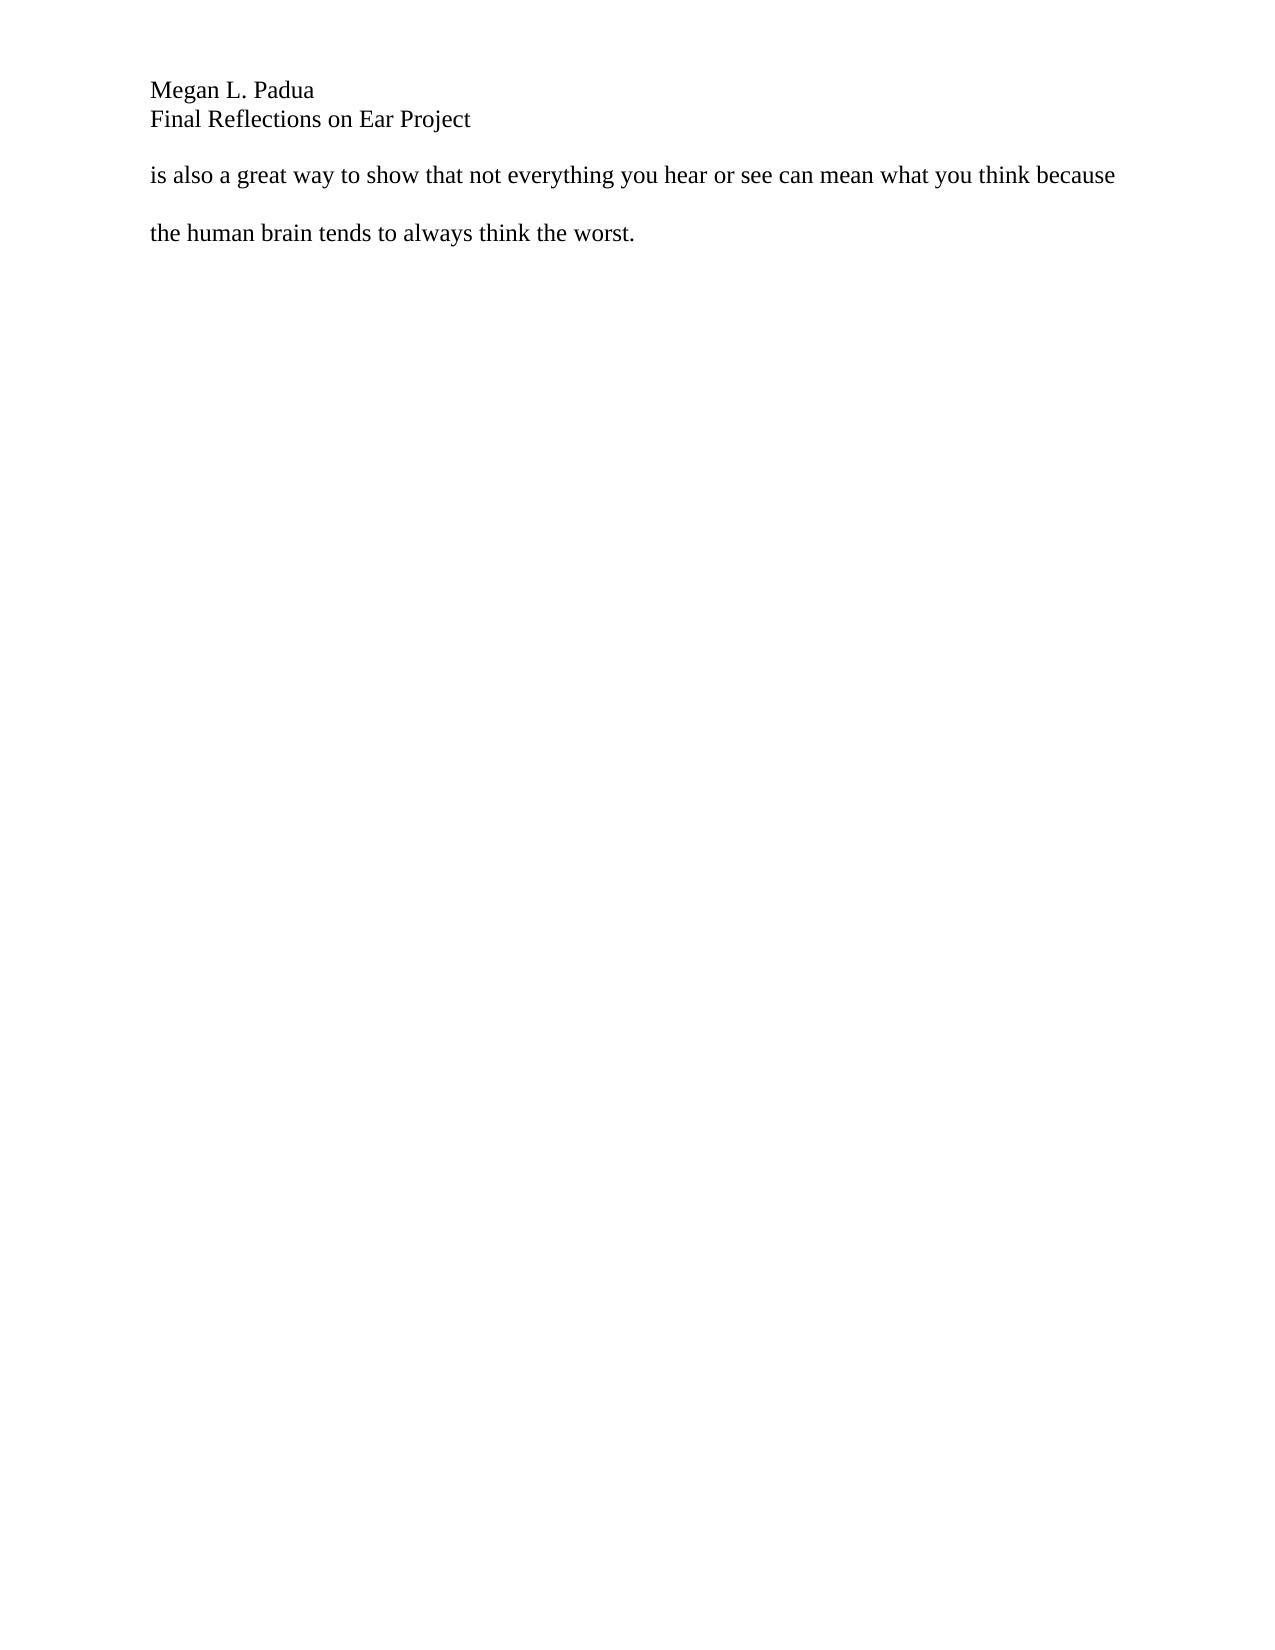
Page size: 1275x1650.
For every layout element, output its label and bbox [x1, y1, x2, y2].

text [150, 161, 1125, 247]
